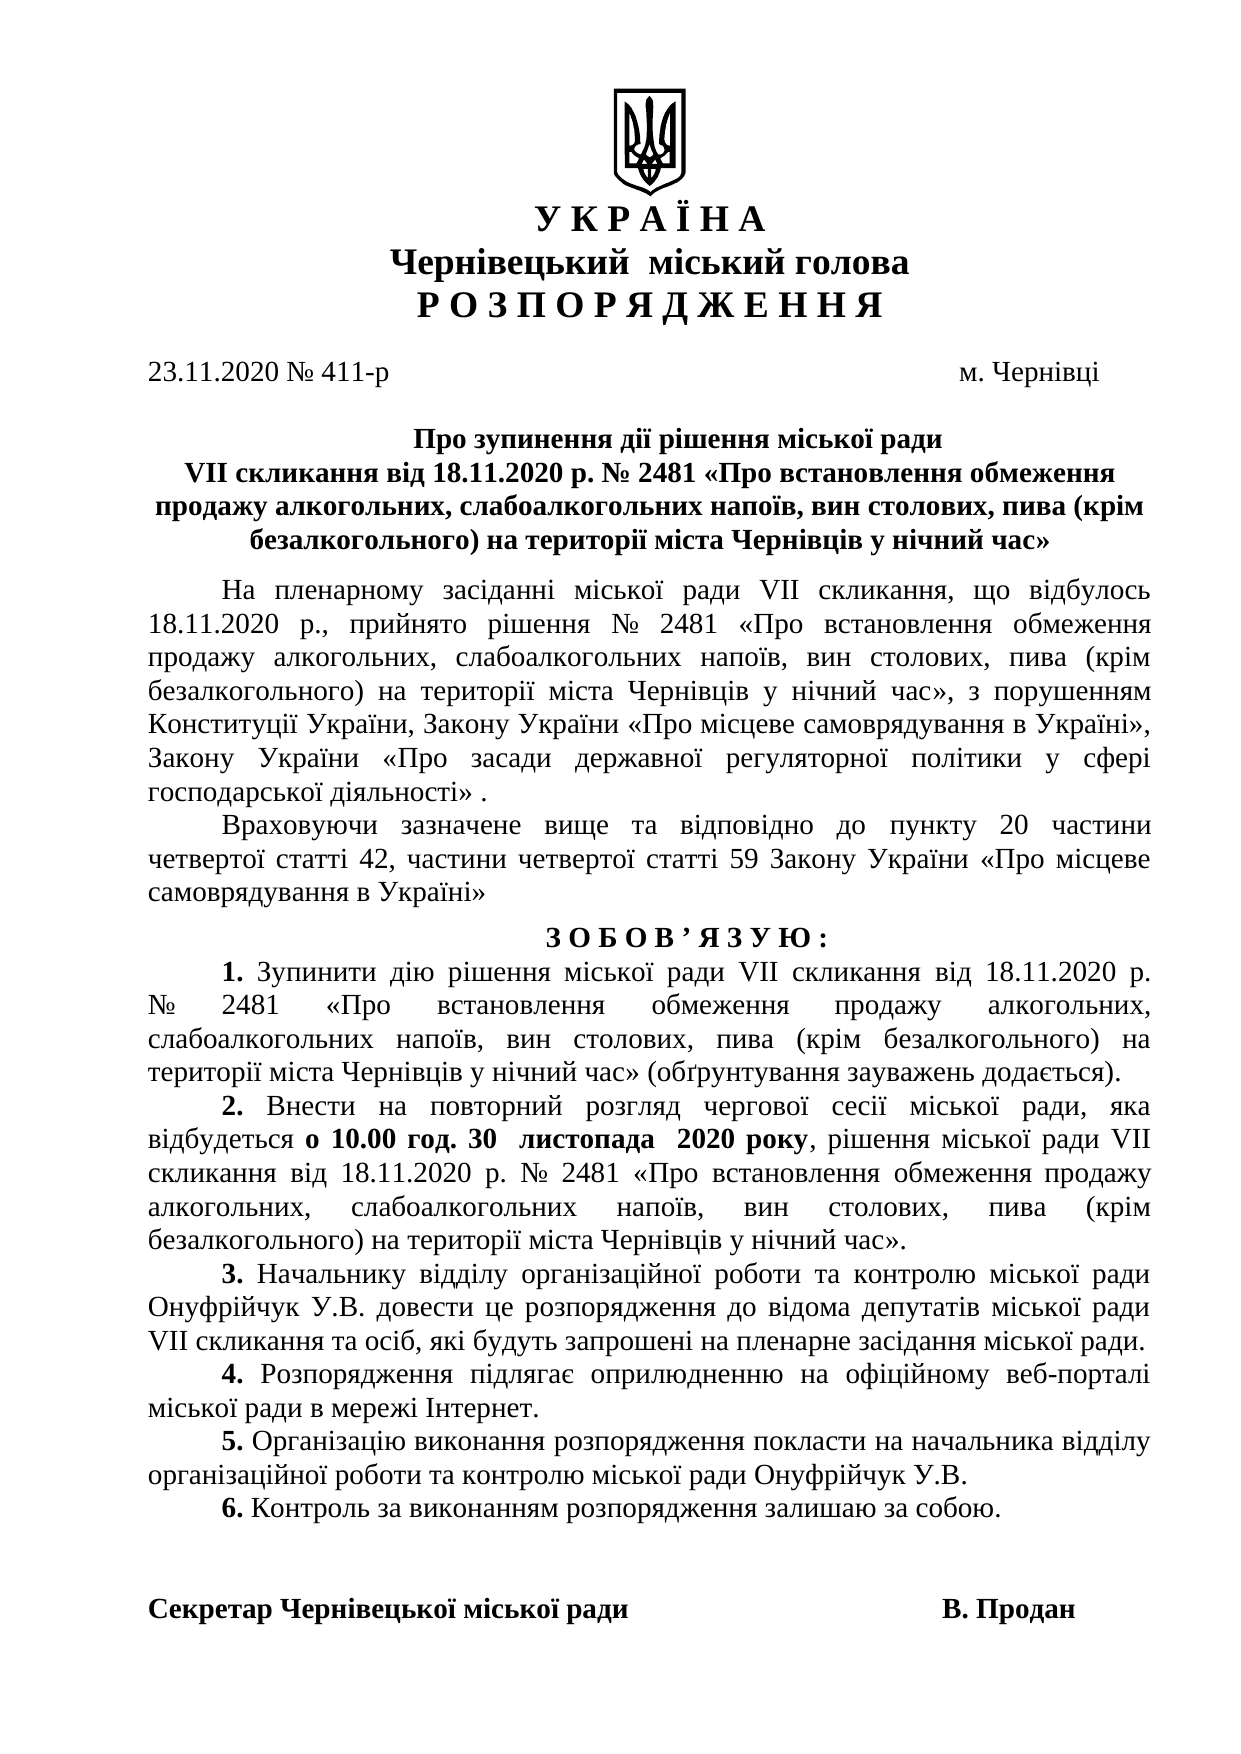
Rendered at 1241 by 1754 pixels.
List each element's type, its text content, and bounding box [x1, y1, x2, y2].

text 2. Внести на повторний розгляд чергової сесії міської ради, яка відбудеться о 10.00 год. 30 листопада 2020 року, рішення міської ради VІI скликання від 18.11.2020 р. № 2481 «Про встановлення обмеження продажу алкогольних, слабоалкогольних напоїв, вин столових, пива (крім безалкогольного) на території міста Чернівців у нічний час». [148, 1088, 1152, 1256]
text На пленарному засіданні міської ради VIІ скликання, що відбулось 18.11.2020 р., прийнято рішення № 2481 «Про встановлення обмеження продажу алкогольних, слабоалкогольних напоїв, вин столових, пива (крім безалкогольного) на території міста Чернівців у нічний час», з порушенням Конституції України, Закону України «Про місцеве самоврядування в Україні», Закону України «Про засади державної регуляторної політики у сфері господарської діяльності» . [148, 572, 1152, 807]
text З О Б О В ’ Я З У Ю : [148, 920, 1152, 954]
text 23.11.2020 № 411-р м. Чернівці [148, 354, 1152, 388]
text Чернівецький міський голова [148, 239, 1152, 283]
text Секретар Чернівецької міської ради В. Продан [148, 1591, 1152, 1625]
text 5. Організацію виконання розпорядження покласти на начальника відділу організаційної роботи та контролю міської ради Онуфрійчук У.В. [148, 1423, 1152, 1491]
text 4. Розпорядження підлягає оприлюдненню на офіційному веб-порталі міської ради в мережі Інтернет. [148, 1356, 1152, 1423]
text 1. Зупинити дію рішення міської ради VІI скликання від 18.11.2020 р. № 2481 «Про встановлення обмеження продажу алкогольних, слабоалкогольних напоїв, вин столових, пива (крім безалкогольного) на території міста Чернівців у нічний час» (обґрунтування зауважень додається). [148, 954, 1152, 1088]
text VII скликання від 18.11.2020 р. № 2481 «Про встановлення обмеження продажу алкогольних, слабоалкогольних напоїв, вин столових, пива (крім безалкогольного) на території міста Чернівців у нічний час» [148, 455, 1152, 556]
text 3. Начальнику відділу організаційної роботи та контролю міської ради Онуфрійчук У.В. довести це розпорядження до відома депутатів міської ради VIІ скликання та осіб, які будуть запрошені на пленарне засідання міської ради. [148, 1256, 1152, 1356]
text У К Р А Ї Н А [148, 196, 1152, 239]
text 6. Контроль за виконанням розпорядження залишаю за собою. [148, 1491, 1152, 1524]
text Враховуючи зазначене вище та відповідно до пункту 20 частини четвертої статті 42, частини четвертої статті 59 Закону України «Про місцеве самоврядування в Україні» [148, 807, 1152, 908]
text Р О З П О Р Я Д Ж Е Н Н Я [148, 283, 1152, 326]
text Про зупинення дії рішення міської ради [148, 422, 1152, 455]
